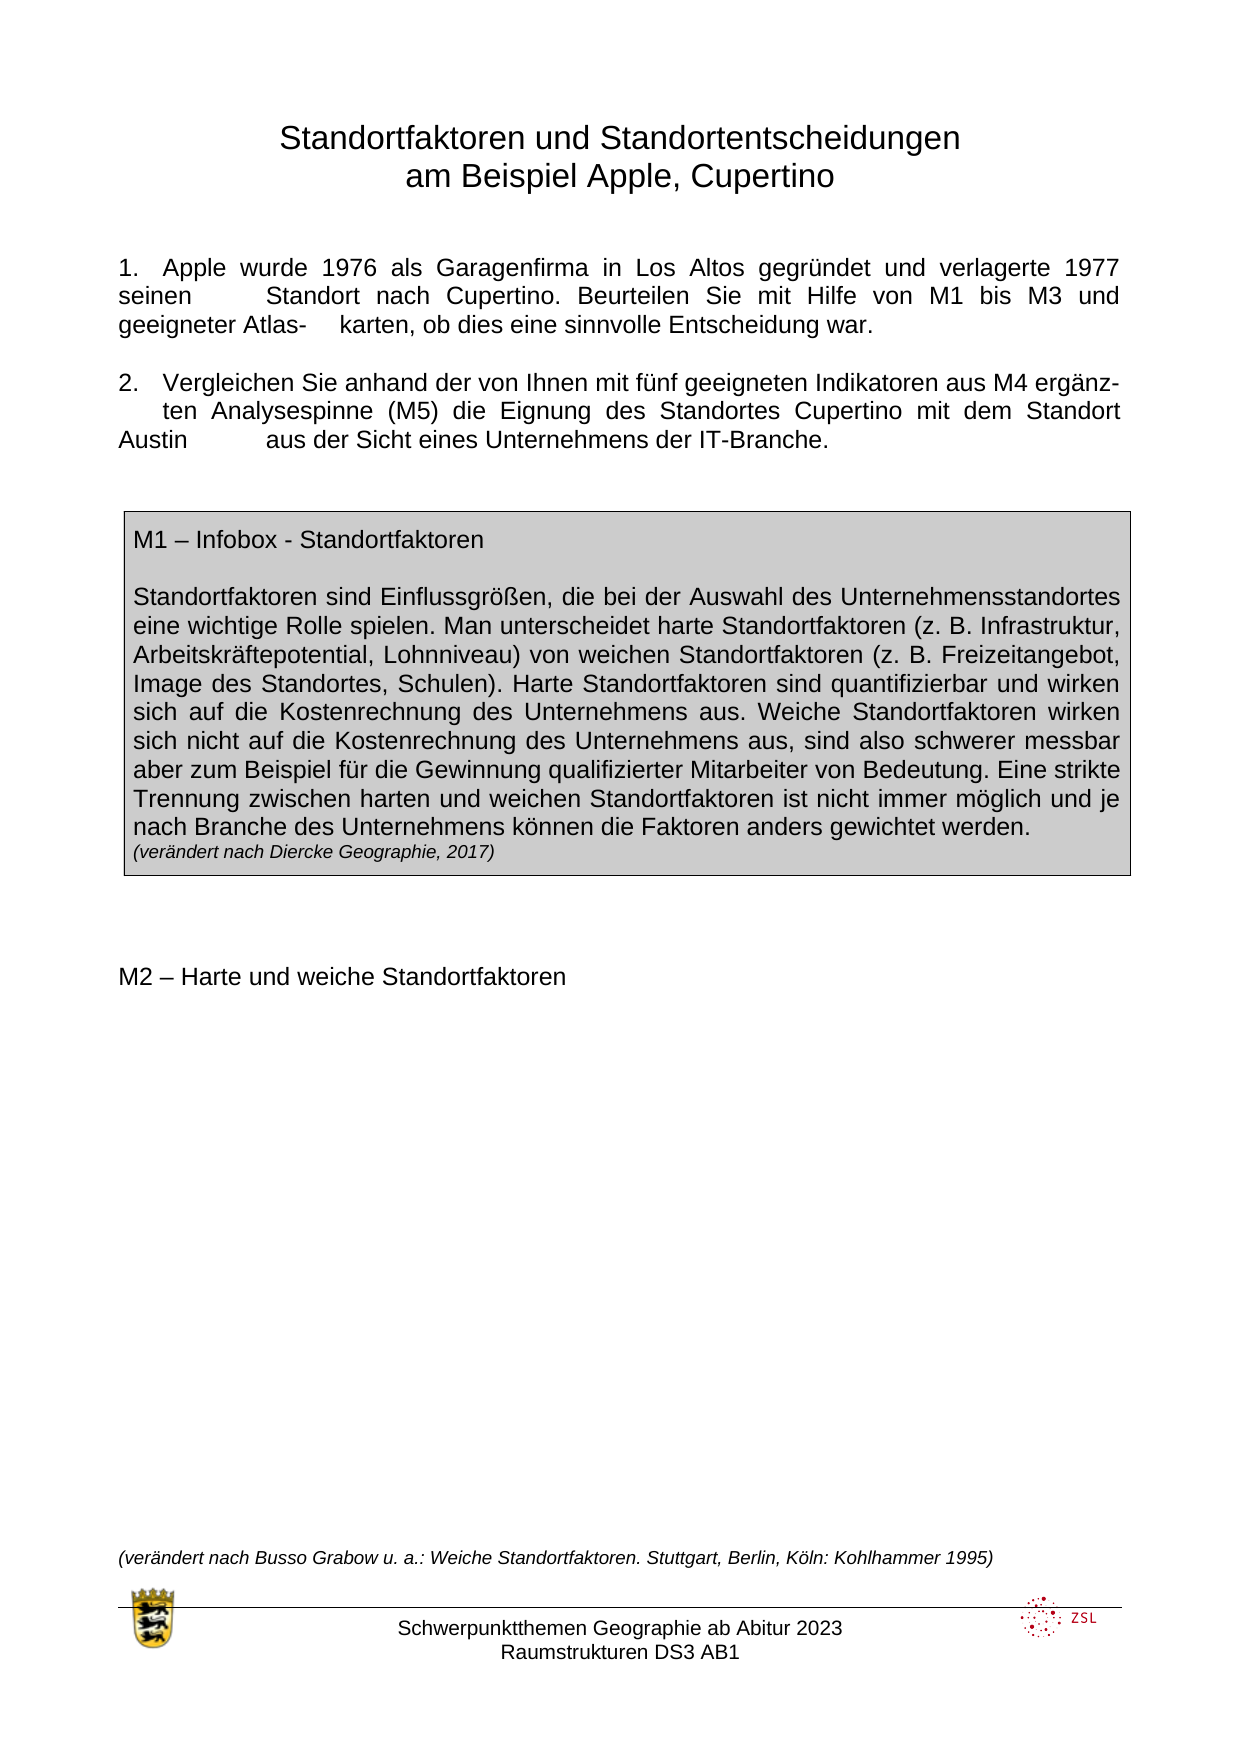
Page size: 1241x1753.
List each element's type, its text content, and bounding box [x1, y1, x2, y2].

picture [1010, 1586, 1107, 1607]
picture [130, 1608, 227, 1652]
text Standortfaktoren sind Einflussgrößen, die bei der Auswahl des Unternehmensstandortes eine wichtige Rolle spielen. Man unterscheidet harte Standortfaktoren (z. B. Infrastruktur, Arbeitskräftepotential, Lohnniveau) von weichen Standortfaktoren (z. B. Freizeitangebot, Image des Standortes, Schulen). Harte Standortfaktoren sind quantifizierbar und wirken sich auf die Kostenrechnung des Unternehmens aus. Weiche Standortfaktoren wirken sich nicht auf die Kostenrechnung des Unternehmens aus, sind also schwerer messbar aber zum Beispiel für die Gewinnung qualifizierter Mitarbeiter von Bedeutung. Eine strikte Trennung zwischen harten und weichen Standortfaktoren ist nicht immer möglich und je nach Branche des Unternehmens können die Faktoren anders gewichtet werden. [125, 569, 1130, 827]
picture [130, 1586, 177, 1607]
text 2. Vergleichen Sie anhand der von Ihnen mit fünf geeigneten Indikatoren aus M4 ergänz- ten Analysespinne (M5) die Eignung des Standortes Cupertino mit dem Standort Austin aus der Sicht eines Unternehmens der IT-Branche. [118, 367, 1122, 454]
text 1. Apple wurde 1976 als Garagenfirma in Los Altos gegründet und verlagerte 1977 seinen Standort nach Cupertino. Beurteilen Sie mit Hilfe von M1 bis M3 und geeigneter Atlas- karten, ob dies eine sinnvolle Entscheidung war. [118, 252, 1122, 339]
text M1 – Infobox - Standortfaktoren [125, 512, 1130, 540]
text M2 – Harte und weiche Standortfaktoren [118, 962, 1122, 991]
picture [1010, 1608, 1107, 1648]
text (verändert nach Busso Grabow u. a.: Weiche Standortfaktoren. Stuttgart, Berlin, Köln: Kohlhammer 1995) [118, 1547, 1122, 1568]
text am Beispiel Apple, Cupertino [118, 157, 1122, 195]
text Standortfaktoren und Standortentscheidungen [118, 118, 1122, 157]
text (verändert nach Diercke Geographie, 2017) [125, 827, 1130, 875]
